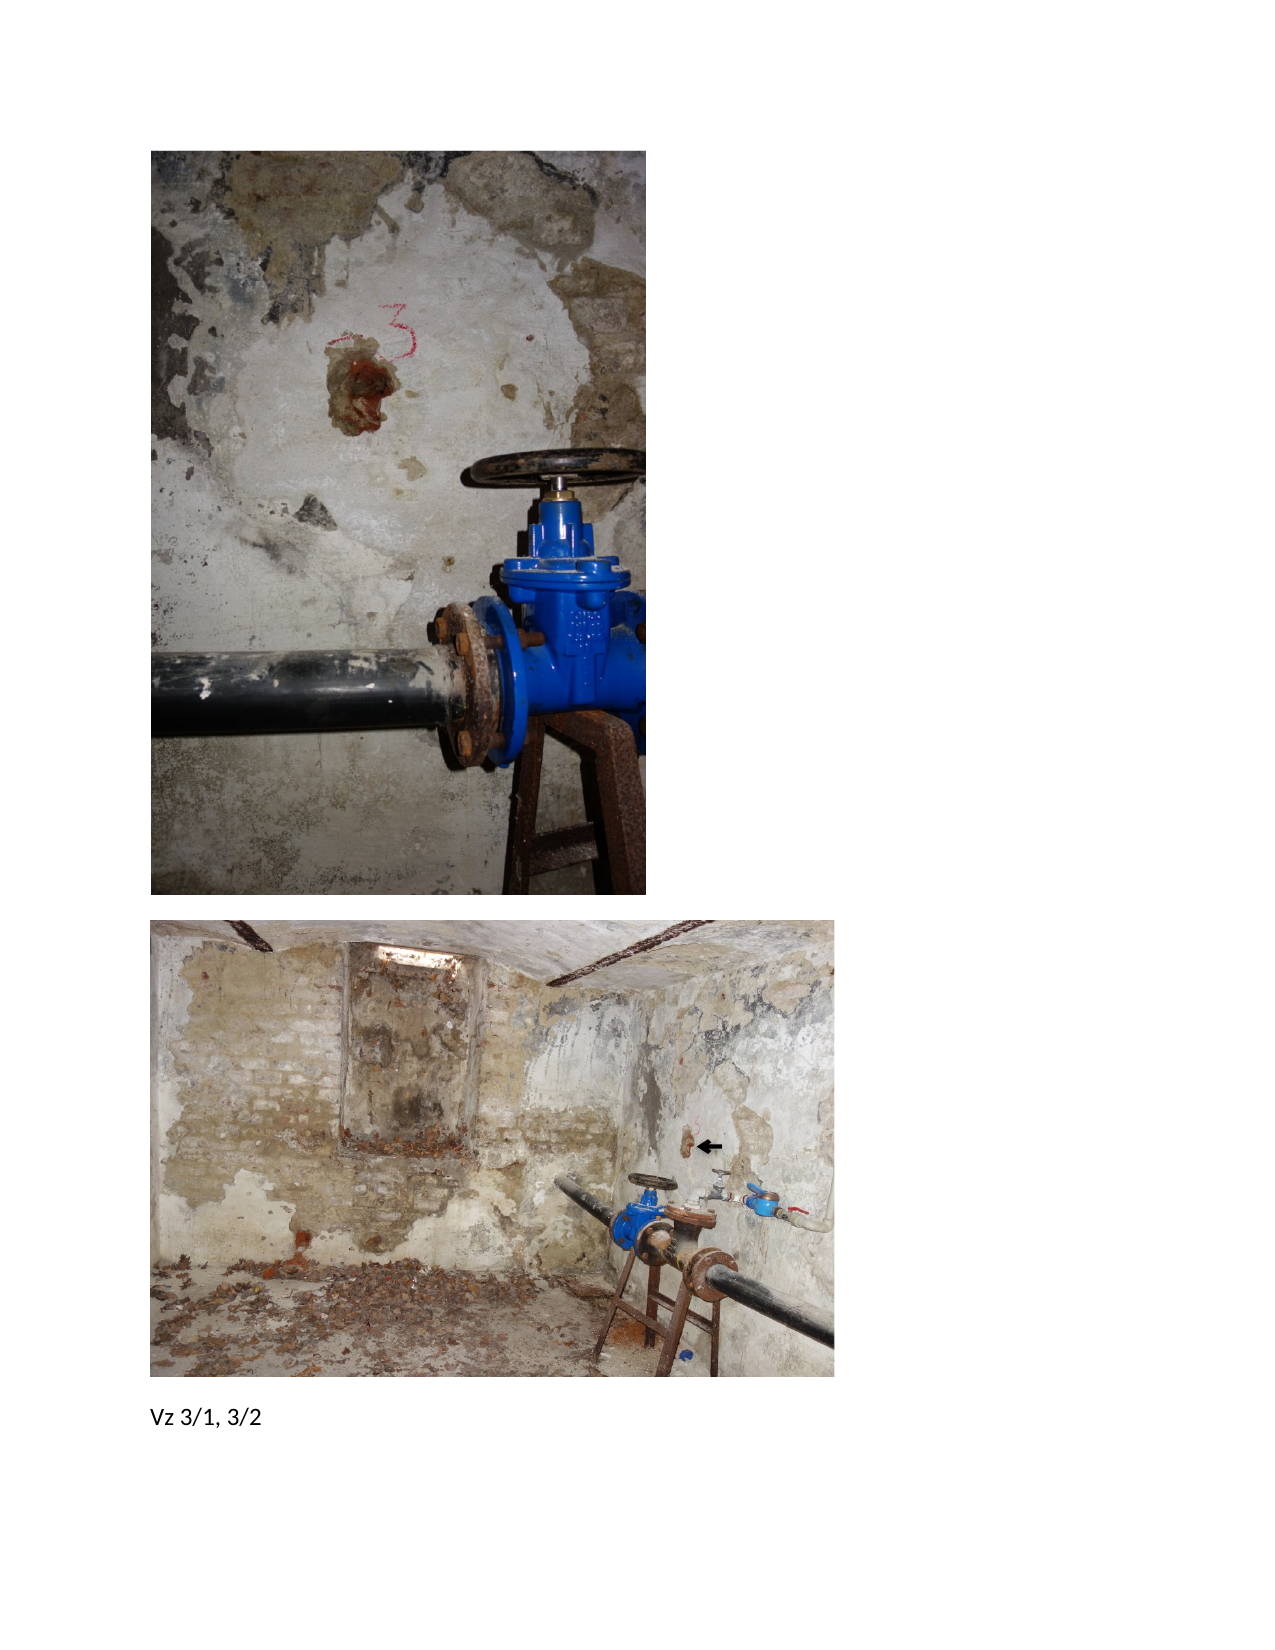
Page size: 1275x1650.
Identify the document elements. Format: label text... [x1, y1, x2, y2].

picture [150, 920, 835, 1377]
text Vz 3/1, 3/2 [150, 1401, 1125, 1432]
picture [151, 151, 646, 894]
